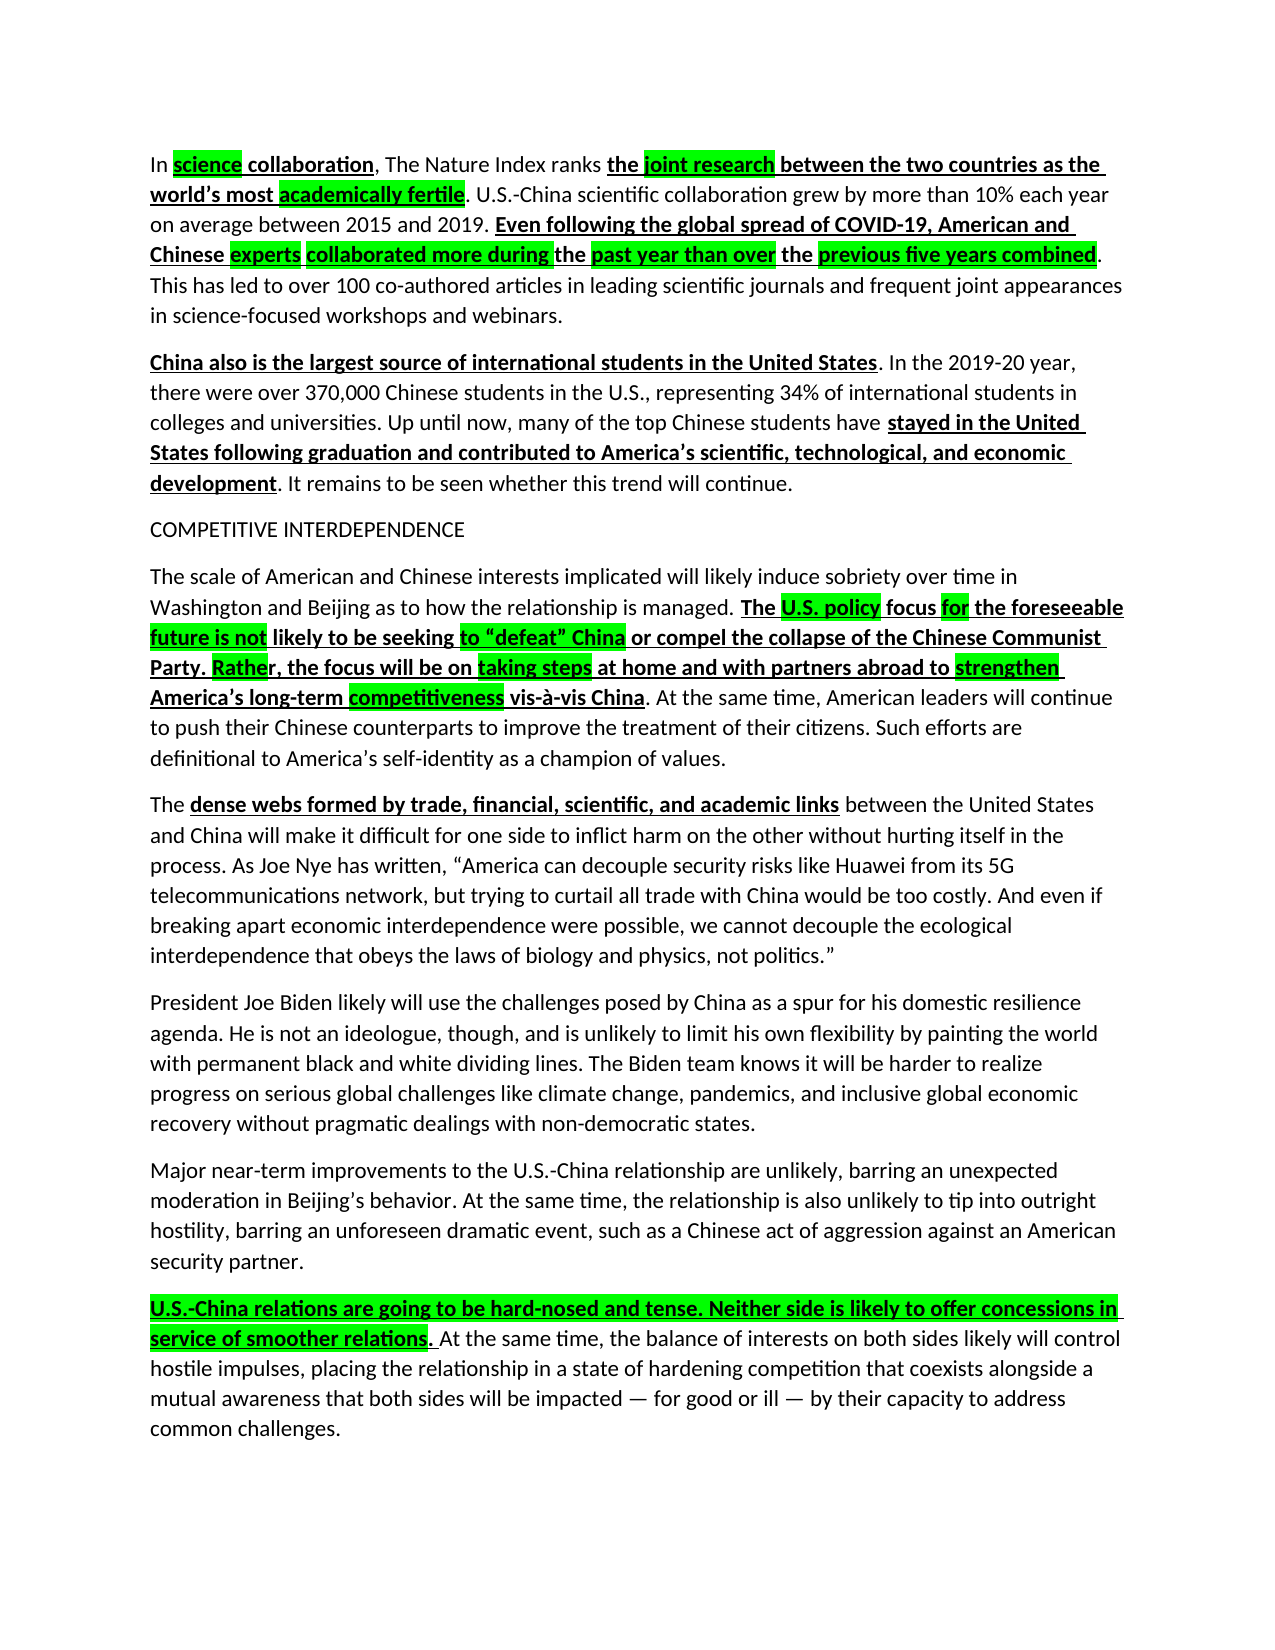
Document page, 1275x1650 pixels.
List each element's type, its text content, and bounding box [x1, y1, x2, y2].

text China also is the largest source of international students in the United States. In the 2019-20 year, there were over 370,000 Chinese students in the U.S., representing 34% of international students in colleges and universities. Up until now, many of the top Chinese students have stayed in the United States following graduation and contributed to America’s scientific, technological, and economic development. It remains to be seen whether this trend will continue. [150, 348, 1125, 497]
text COMPETITIVE INTERDEPENDENCE [150, 516, 1125, 544]
text In science collaboration, The Nature Index ranks the joint research between the two countries as the world’s most academically fertile. U.S.-China scientific collaboration grew by more than 10% each year on average between 2015 and 2019. Even following the global spread of COVID-19, American and Chinese experts collaborated more during the past year than over the previous five years combined. This has led to over 100 co-authored articles in leading scientific journals and frequent joint appearances in science-focused workshops and webinars. [150, 150, 1125, 329]
text U.S.-China relations are going to be hard-nosed and tense. Neither side is likely to offer concessions in service of smoother relations. At the same time, the balance of interests on both sides likely will control hostile impulses, placing the relationship in a state of hardening competition that coexists alongside a mutual awareness that both sides will be impacted — for good or ill — by their capacity to address common challenges. [150, 1294, 1125, 1443]
text The scale of American and Chinese interests implicated will likely induce sobriety over time in Washington and Beijing as to how the relationship is managed. The U.S. policy focus for the foreseeable future is not likely to be seeking to “defeat” China or compel the collapse of the Chinese Communist Party. Rather, the focus will be on taking steps at home and with partners abroad to strengthen America’s long-term competitiveness vis-à-vis China. At the same time, American leaders will continue to push their Chinese counterparts to improve the treatment of their citizens. Such efforts are definitional to America’s self-identity as a champion of values. [150, 562, 1125, 772]
text Major near-term improvements to the U.S.-China relationship are unlikely, barring an unexpected moderation in Beijing’s behavior. At the same time, the relationship is also unlikely to tip into outright hostility, barring an unforeseen dramatic event, such as a Chinese act of aggression against an American security partner. [150, 1156, 1125, 1275]
text The dense webs formed by trade, financial, scientific, and academic links between the United States and China will make it difficult for one side to inflict harm on the other without hurting itself in the process. As Joe Nye has written, “America can decouple security risks like Huawei from its 5G telecommunications network, but trying to curtail all trade with China would be too costly. And even if breaking apart economic interdependence were possible, we cannot decouple the ecological interdependence that obeys the laws of biology and physics, not politics.” [150, 791, 1125, 970]
text President Joe Biden likely will use the challenges posed by China as a spur for his domestic resilience agenda. He is not an ideologue, though, and is unlikely to limit his own flexibility by painting the world with permanent black and white dividing lines. The Biden team knows it will be harder to realize progress on serious global challenges like climate change, pandemics, and inclusive global economic recovery without pragmatic dealings with non-democratic states. [150, 988, 1125, 1137]
